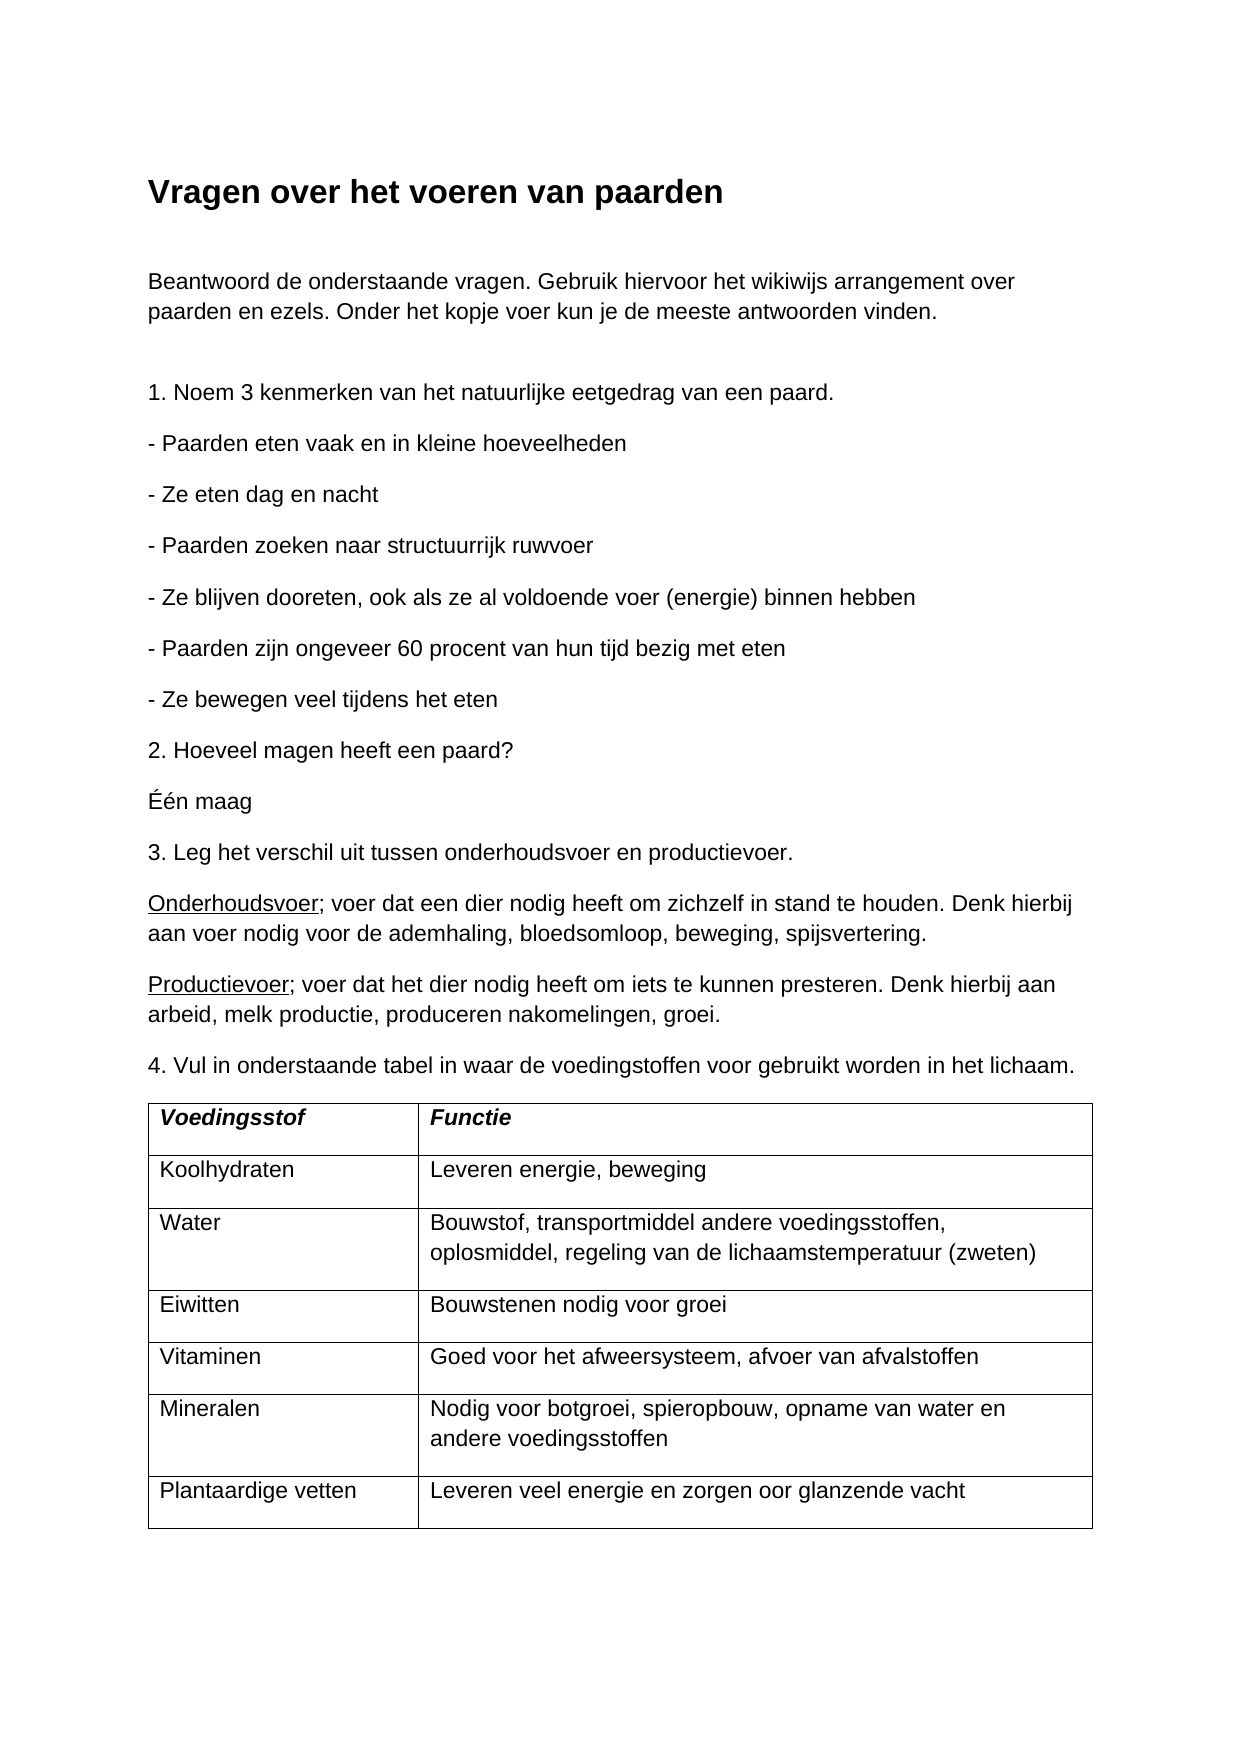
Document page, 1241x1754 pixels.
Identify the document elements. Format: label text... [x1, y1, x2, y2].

table_cell Eiwitten [149, 1291, 418, 1342]
table_cell Leveren energie, beweging [419, 1156, 1092, 1207]
table_header Functie [419, 1104, 1092, 1155]
table_header Voedingsstof [149, 1104, 418, 1155]
text 4. Vul in onderstaande tabel in waar de voedingstoffen voor gebruikt worden in het lichaam. [148, 1052, 1093, 1078]
text Één maag [148, 788, 1093, 814]
text 3. Leg het verschil uit tussen onderhoudsvoer en productievoer. [148, 839, 1093, 865]
table_cell Water [149, 1209, 418, 1290]
text - Ze bewegen veel tijdens het eten [148, 686, 1093, 712]
text Productievoer; voer dat het dier nodig heeft om iets te kunnen presteren. Denk hierbij aan arbeid, melk productie, produceren nakomelingen, groei. [148, 971, 1093, 1027]
text 1. Noem 3 kenmerken van het natuurlijke eetgedrag van een paard. [148, 379, 1093, 406]
text - Paarden zijn ongeveer 60 procent van hun tijd bezig met eten [148, 634, 1093, 661]
table_cell Bouwstof, transportmiddel andere voedingsstoffen, oplosmiddel, regeling van de lichaamstemperatuur (zweten) [419, 1209, 1092, 1290]
table_cell Plantaardige vetten [149, 1477, 418, 1528]
text - Paarden zoeken naar structuurrijk ruwvoer [148, 532, 1093, 559]
text Onderhoudsvoer; voer dat een dier nodig heeft om zichzelf in stand te houden. Denk hierbij aan voer nodig voor de ademhaling, bloedsomloop, beweging, spijsvertering. [148, 890, 1093, 946]
table_cell Nodig voor botgroei, spieropbouw, opname van water en andere voedingsstoffen [419, 1395, 1092, 1476]
text 2. Hoeveel magen heeft een paard? [148, 737, 1093, 763]
text - Ze blijven dooreten, ook als ze al voldoende voer (energie) binnen hebben [148, 583, 1093, 610]
subtitle Vragen over het voeren van paarden [148, 173, 1093, 211]
table_cell Vitaminen [149, 1343, 418, 1394]
table_cell Goed voor het afweersysteem, afvoer van afvalstoffen [419, 1343, 1092, 1394]
table_cell Bouwstenen nodig voor groei [419, 1291, 1092, 1342]
table_cell Leveren veel energie en zorgen oor glanzende vacht [419, 1477, 1092, 1528]
text - Ze eten dag en nacht [148, 481, 1093, 508]
table_cell Koolhydraten [149, 1156, 418, 1207]
text - Paarden eten vaak en in kleine hoeveelheden [148, 430, 1093, 457]
text Beantwoord de onderstaande vragen. Gebruik hiervoor het wikiwijs arrangement over paarden en ezels. Onder het kopje voer kun je de meeste antwoorden vinden. [148, 268, 1093, 354]
table_cell Mineralen [149, 1395, 418, 1476]
